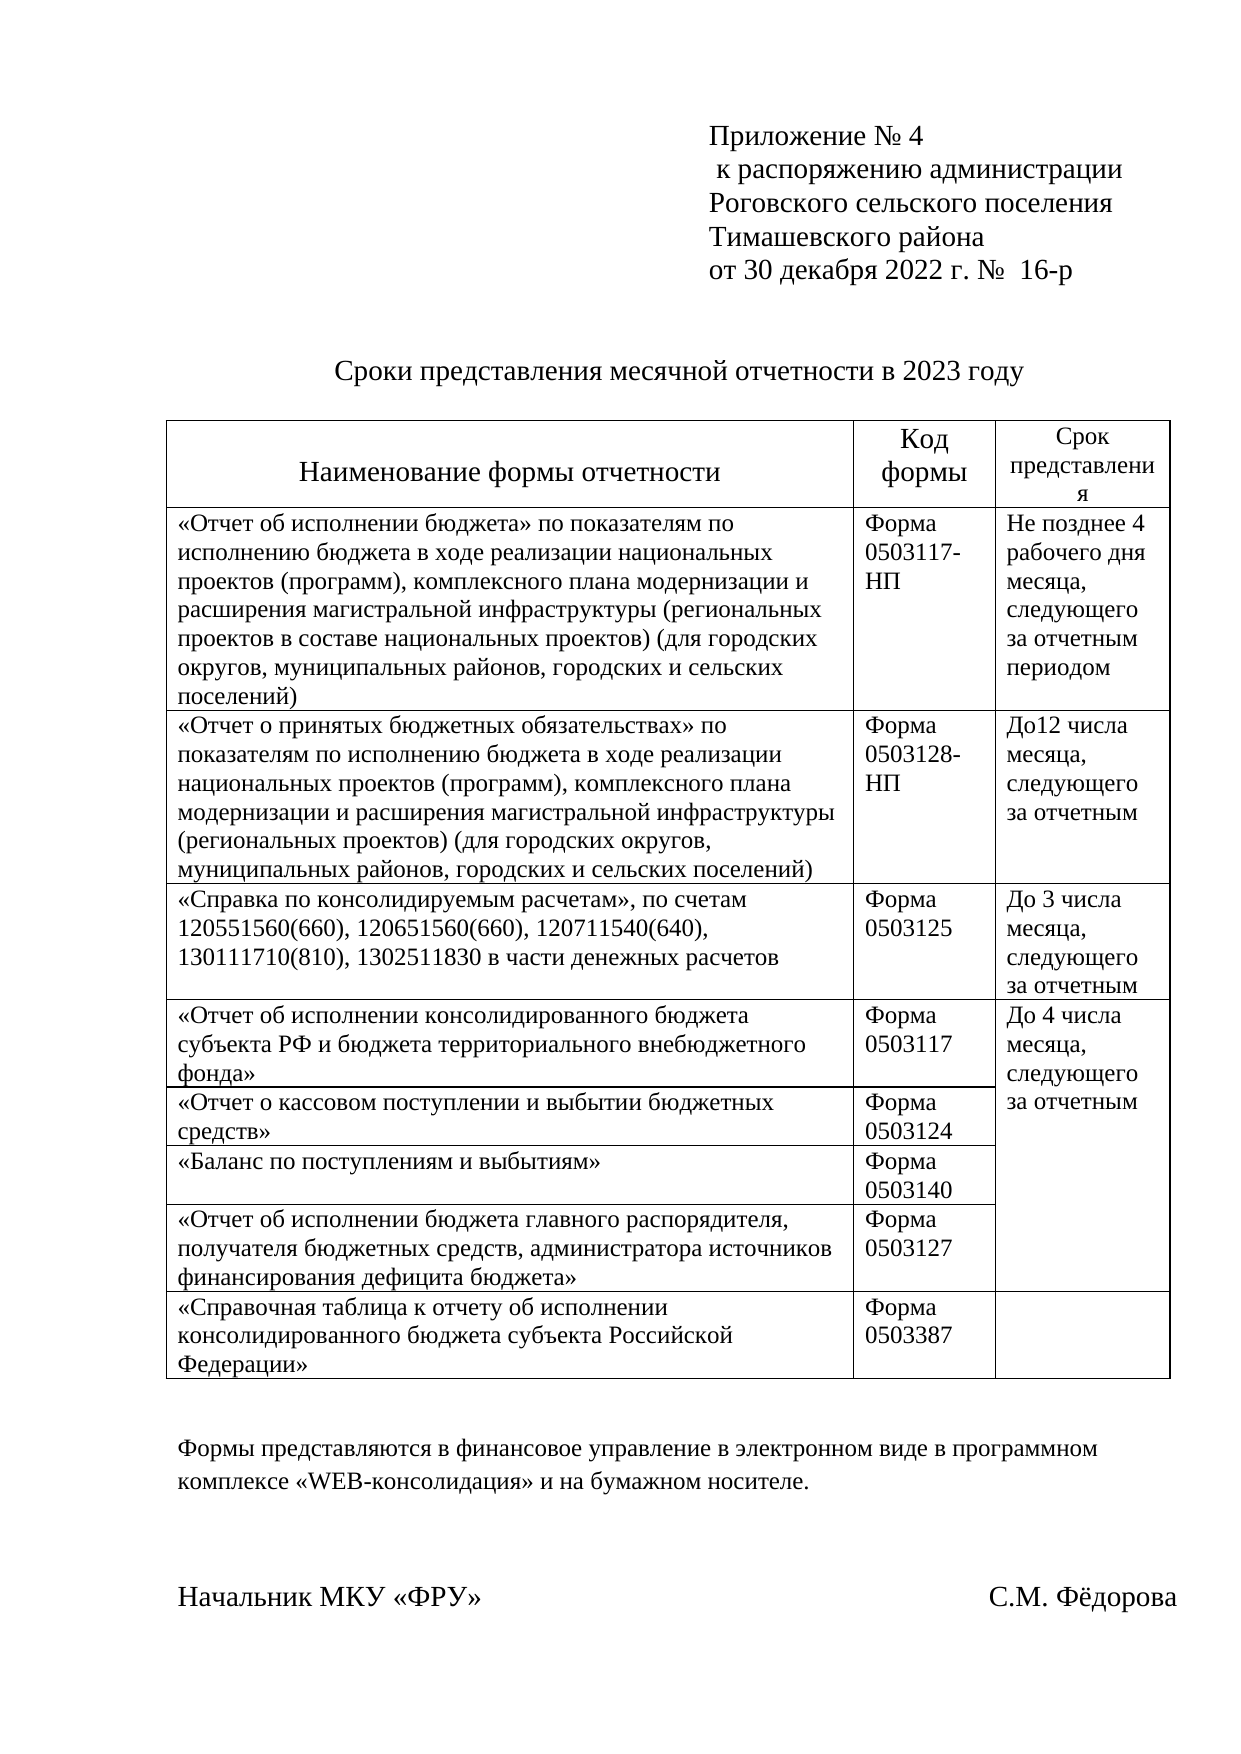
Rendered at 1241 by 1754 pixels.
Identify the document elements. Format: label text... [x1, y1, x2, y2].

text от 30 декабря 2022 г. № 16-р [709, 252, 1181, 286]
table_cell «Справка по консолидируемым расчетам», по счетам 120551560(660), 120651560(660), 120711540(640), 130111710(810), 1302511830 в части денежных расчетов [167, 884, 853, 999]
table_cell Форма 0503125 [854, 884, 995, 999]
table_cell Не позднее 4 рабочего дня месяца, следующего за отчетным периодом [996, 508, 1169, 709]
text Роговского сельского поселения [709, 185, 1181, 219]
table_cell Форма 0503117 [854, 1000, 995, 1086]
table_header Наименование формы отчетности [167, 421, 853, 507]
table_cell До 3 числа месяца, следующего за отчетным [996, 884, 1169, 999]
table_cell [996, 1292, 1169, 1378]
table_cell До12 числа месяца, следующего за отчетным [996, 711, 1169, 883]
text Начальник МКУ «ФРУ» С.М. Фёдорова [177, 1579, 1181, 1613]
table_cell «Баланс по поступлениям и выбытиям» [167, 1146, 853, 1203]
text Формы представляются в финансовое управление в электронном виде в программном комплексе «WEB-консолидация» и на бумажном носителе. [177, 1433, 1181, 1495]
table_cell «Отчет о принятых бюджетных обязательствах» по показателям по исполнению бюджета в ходе реализации национальных проектов (программ), комплексного плана модернизации и расширения магистральной инфраструктуры (региональных проектов) (для городских округов, муниципальных районов, городских и сельских поселений) [167, 711, 853, 883]
text к распоряжению администрации [709, 152, 1181, 185]
table_cell Форма 0503117-НП [854, 508, 995, 709]
table_cell Форма 0503128-НП [854, 711, 995, 883]
table_header Срок представления [996, 421, 1169, 507]
table_cell Форма 0503127 [854, 1205, 995, 1291]
table_header Код формы [854, 421, 995, 507]
text Приложение № 4 [709, 118, 1181, 152]
text Тимашевского района [709, 219, 1181, 252]
table_cell Форма 0503124 [854, 1088, 995, 1145]
table_cell «Справочная таблица к отчету об исполнении консолидированного бюджета субъекта Российской Федерации» [167, 1292, 853, 1378]
table_cell До 4 числа месяца, следующего за отчетным [996, 1000, 1169, 1291]
table_cell «Отчет о кассовом поступлении и выбытии бюджетных средств» [167, 1088, 853, 1145]
table_cell «Отчет об исполнении бюджета главного распорядителя, получателя бюджетных средств, администратора источников финансирования дефицита бюджета» [167, 1205, 853, 1291]
table_cell Форма 0503387 [854, 1292, 995, 1378]
text Сроки представления месячной отчетности в 2023 году [177, 353, 1181, 386]
table_cell «Отчет об исполнении бюджета» по показателям по исполнению бюджета в ходе реализации национальных проектов (программ), комплексного плана модернизации и расширения магистральной инфраструктуры (региональных проектов в составе национальных проектов) (для городских округов, муниципальных районов, городских и сельских поселений) [167, 508, 853, 709]
table_cell «Отчет об исполнении консолидированного бюджета субъекта РФ и бюджета территориального внебюджетного фонда» [167, 1000, 853, 1086]
table_cell Форма 0503140 [854, 1146, 995, 1203]
